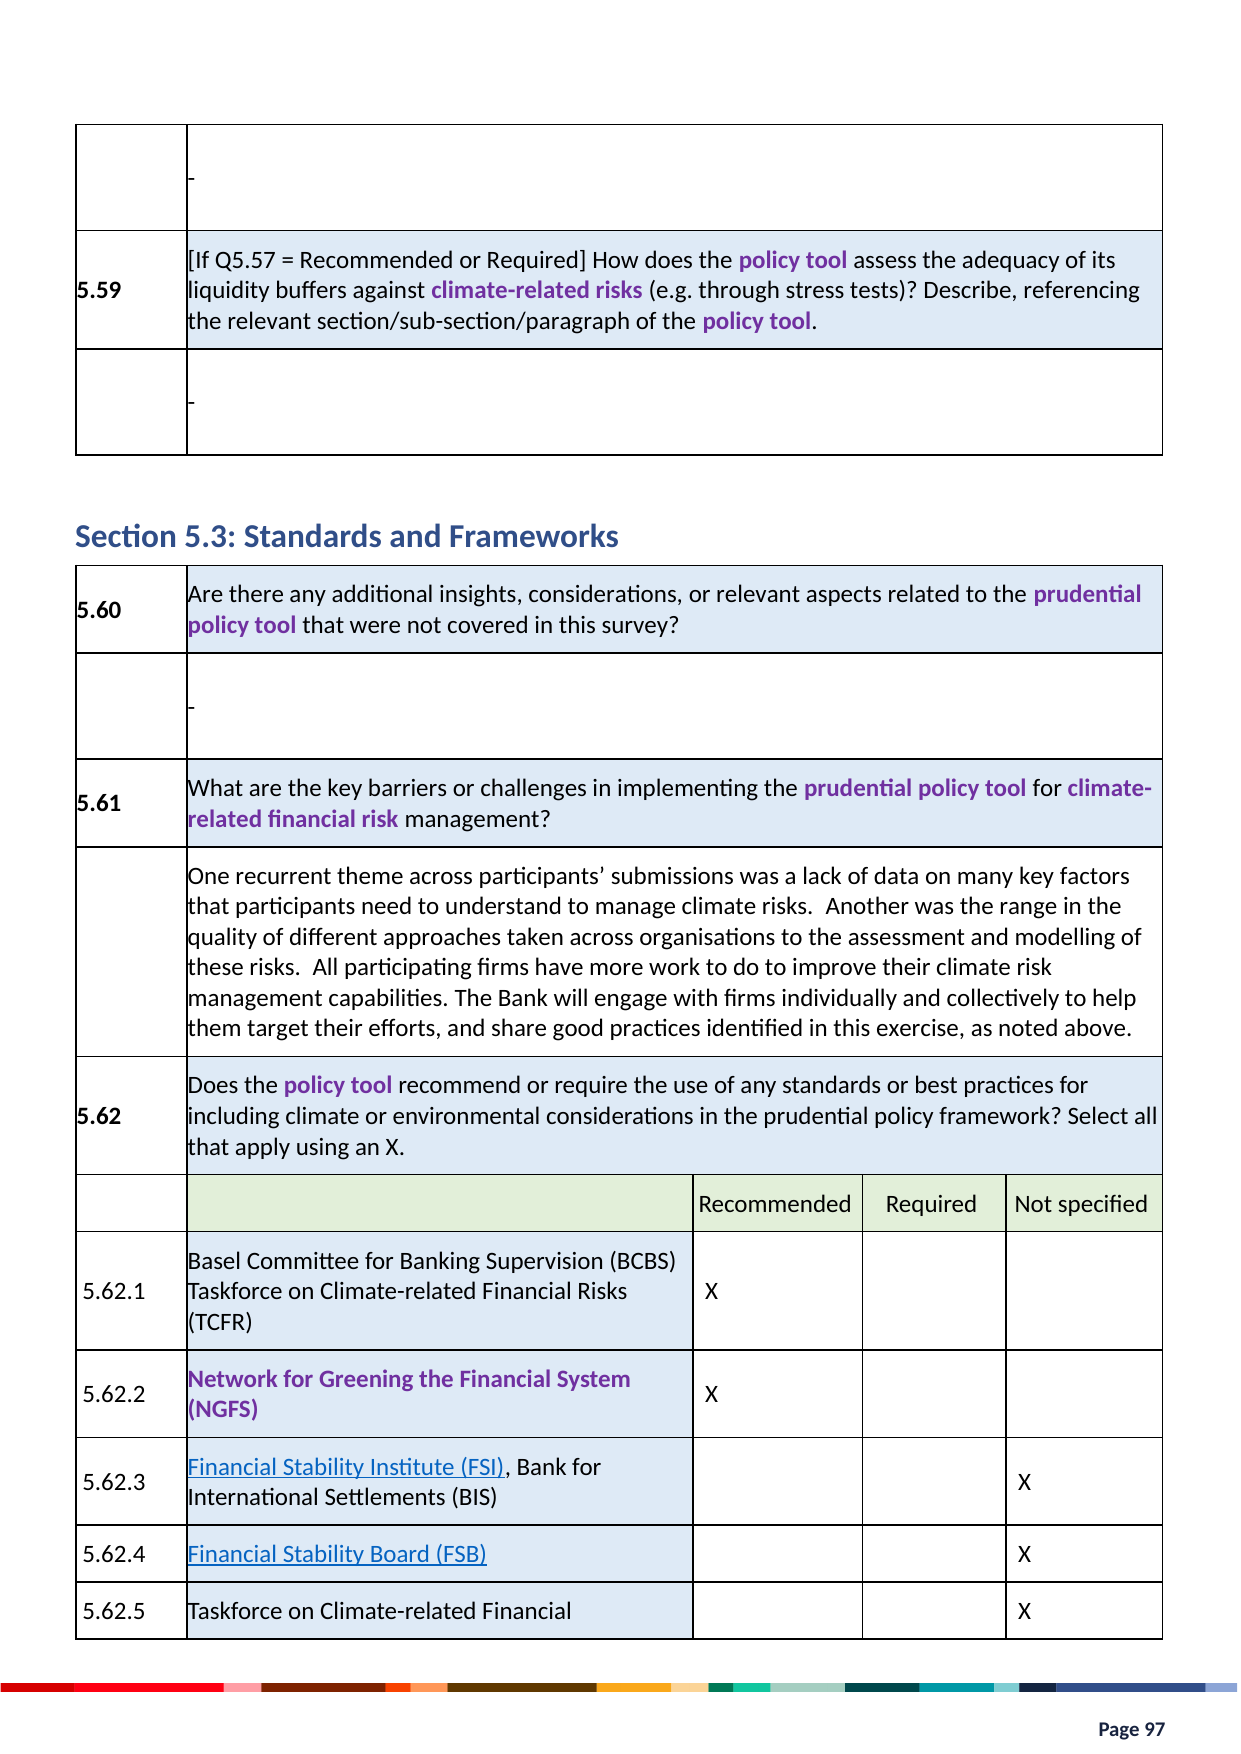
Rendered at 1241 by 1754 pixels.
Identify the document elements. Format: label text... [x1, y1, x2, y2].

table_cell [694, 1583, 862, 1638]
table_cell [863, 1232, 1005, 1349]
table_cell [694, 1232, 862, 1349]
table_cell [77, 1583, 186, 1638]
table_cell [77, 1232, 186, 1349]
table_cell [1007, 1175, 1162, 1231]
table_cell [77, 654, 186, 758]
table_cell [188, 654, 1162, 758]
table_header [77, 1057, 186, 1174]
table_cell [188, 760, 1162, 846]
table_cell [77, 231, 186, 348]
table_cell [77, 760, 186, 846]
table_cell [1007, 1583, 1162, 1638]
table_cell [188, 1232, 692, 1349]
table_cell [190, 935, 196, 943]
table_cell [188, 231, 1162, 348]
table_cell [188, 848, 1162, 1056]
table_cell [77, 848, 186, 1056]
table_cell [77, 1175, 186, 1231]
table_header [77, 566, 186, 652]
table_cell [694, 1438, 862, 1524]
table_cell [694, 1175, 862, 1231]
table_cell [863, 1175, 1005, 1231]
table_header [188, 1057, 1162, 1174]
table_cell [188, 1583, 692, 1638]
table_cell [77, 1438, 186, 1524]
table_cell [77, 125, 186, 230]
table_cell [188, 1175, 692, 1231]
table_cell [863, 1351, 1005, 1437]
picture [0, 1683, 1236, 1692]
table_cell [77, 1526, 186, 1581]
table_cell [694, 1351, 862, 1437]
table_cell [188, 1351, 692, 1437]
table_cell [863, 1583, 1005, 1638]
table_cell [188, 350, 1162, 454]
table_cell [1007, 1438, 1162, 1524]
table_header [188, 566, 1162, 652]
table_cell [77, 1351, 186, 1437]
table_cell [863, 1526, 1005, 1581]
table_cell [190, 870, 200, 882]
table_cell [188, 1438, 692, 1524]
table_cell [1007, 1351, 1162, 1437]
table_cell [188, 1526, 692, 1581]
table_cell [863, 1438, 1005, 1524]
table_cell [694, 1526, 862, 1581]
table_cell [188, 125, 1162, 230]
subtitle Section 5.3: Standards and Frameworks [75, 515, 1165, 556]
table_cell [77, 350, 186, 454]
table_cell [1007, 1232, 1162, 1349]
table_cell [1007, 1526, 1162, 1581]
